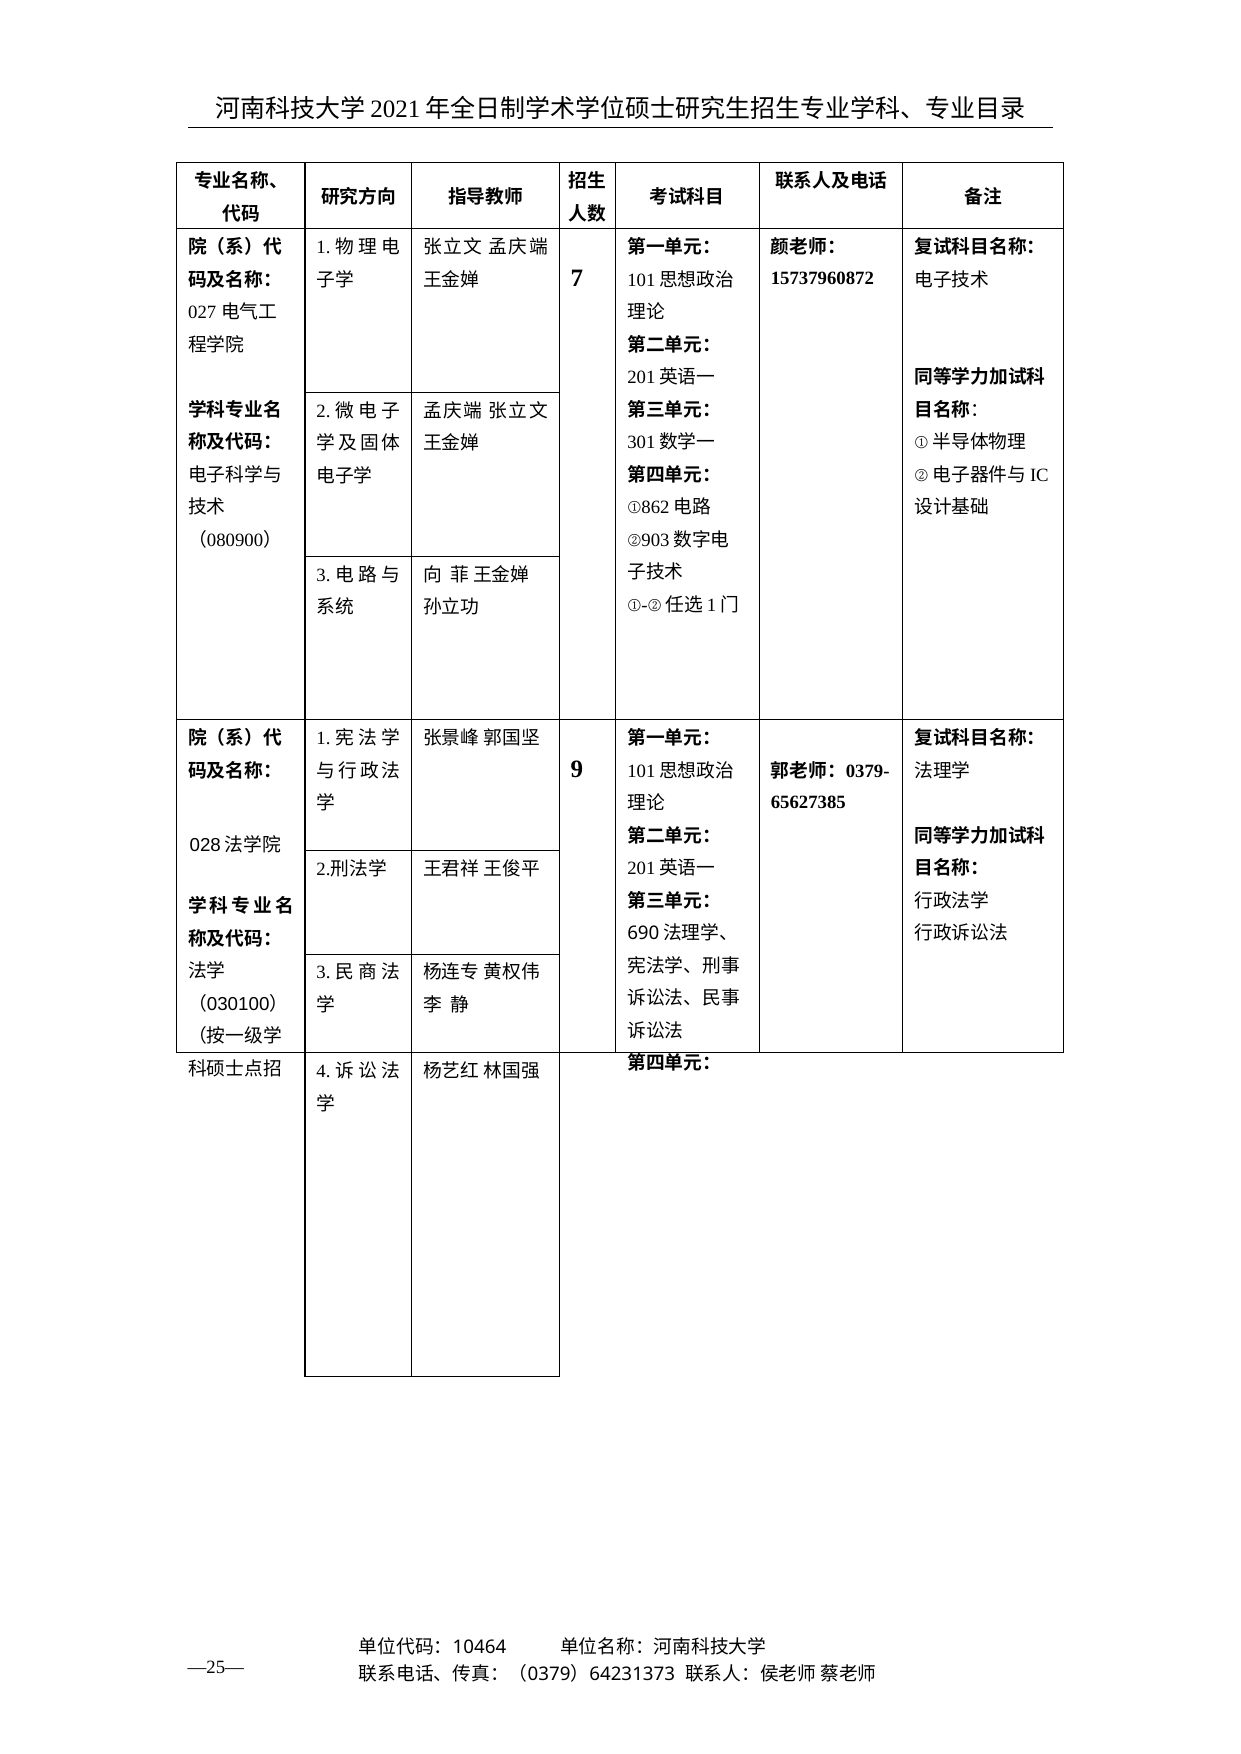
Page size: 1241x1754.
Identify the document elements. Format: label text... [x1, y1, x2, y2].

table_cell 第一单元： 101思想政治理论 第二单元： 201英语一 第三单元： 301数学一 第四单元： ①862电路 ②903数字电子技术 ①-②任选1门 [616, 229, 759, 719]
table_cell 1.物理电子学 [306, 229, 411, 392]
table_cell 3.电路与系统 [306, 557, 411, 719]
table_cell 杨艺红 林国强 [412, 1053, 559, 1376]
table_header 研究方向 [306, 163, 411, 228]
table_header 招生 人数 [560, 163, 615, 228]
table_header 指导教师 [412, 163, 559, 228]
table_cell 4.诉讼法学 [306, 1053, 411, 1376]
table_cell 院（系）代码及名称： 028法学院 学科专业名称及代码： 法学（030100）（按一级学科硕士点招生，包括宪法学与行政法学、刑法学、民商法学、诉讼法学4个二级学科硕士点） [177, 720, 304, 1052]
table_header 备注 [903, 163, 1063, 228]
table_cell 张景峰 郭国坚 [412, 720, 559, 850]
table_cell 杨连专 黄权伟 李 静 [412, 955, 559, 1052]
table_cell 第一单元： 101思想政治理论 第二单元： 201英语一 第三单元： 690法理学、宪法学、刑事诉讼法、民事诉讼法 第四单元： 988刑法学、民法学 [616, 720, 759, 1052]
table_cell 孟庆端 张立文王金婵 [412, 393, 559, 556]
table_cell 7 [560, 229, 615, 719]
table_cell 9 [560, 720, 615, 1052]
table_cell 颜老师：15737960872 [760, 229, 902, 719]
table_header 考试科目 [616, 163, 759, 228]
table_cell 张立文 孟庆端王金婵 [412, 229, 559, 392]
table_cell 2.微电子学及固体电子学 [306, 393, 411, 556]
table_cell 王君祥 王俊平 [412, 851, 559, 953]
table_cell 院（系）代码及名称： 027 电气工程学院 学科专业名称及代码： 电子科学与技术（080900） [177, 229, 304, 719]
table_cell 向 菲 王金婵 孙立功 [412, 557, 559, 719]
table_cell 复试科目名称： 电子技术 同等学力加试科目名称： ①半导体物理 ②电子器件与IC设计基础 [903, 229, 1063, 719]
table_cell 复试科目名称： 法理学 同等学力加试科目名称： 行政法学 行政诉讼法 [903, 720, 1063, 1052]
table_cell 1.宪法学与行政法学 [306, 720, 411, 850]
table_header 专业名称、 代码 [177, 163, 304, 228]
table_cell 郭老师：0379-65627385 [760, 720, 902, 1052]
table_header 联系人及电话 [760, 163, 902, 228]
table_cell 3.民商法学 [306, 955, 411, 1052]
table_cell 2.刑法学 [306, 851, 411, 953]
